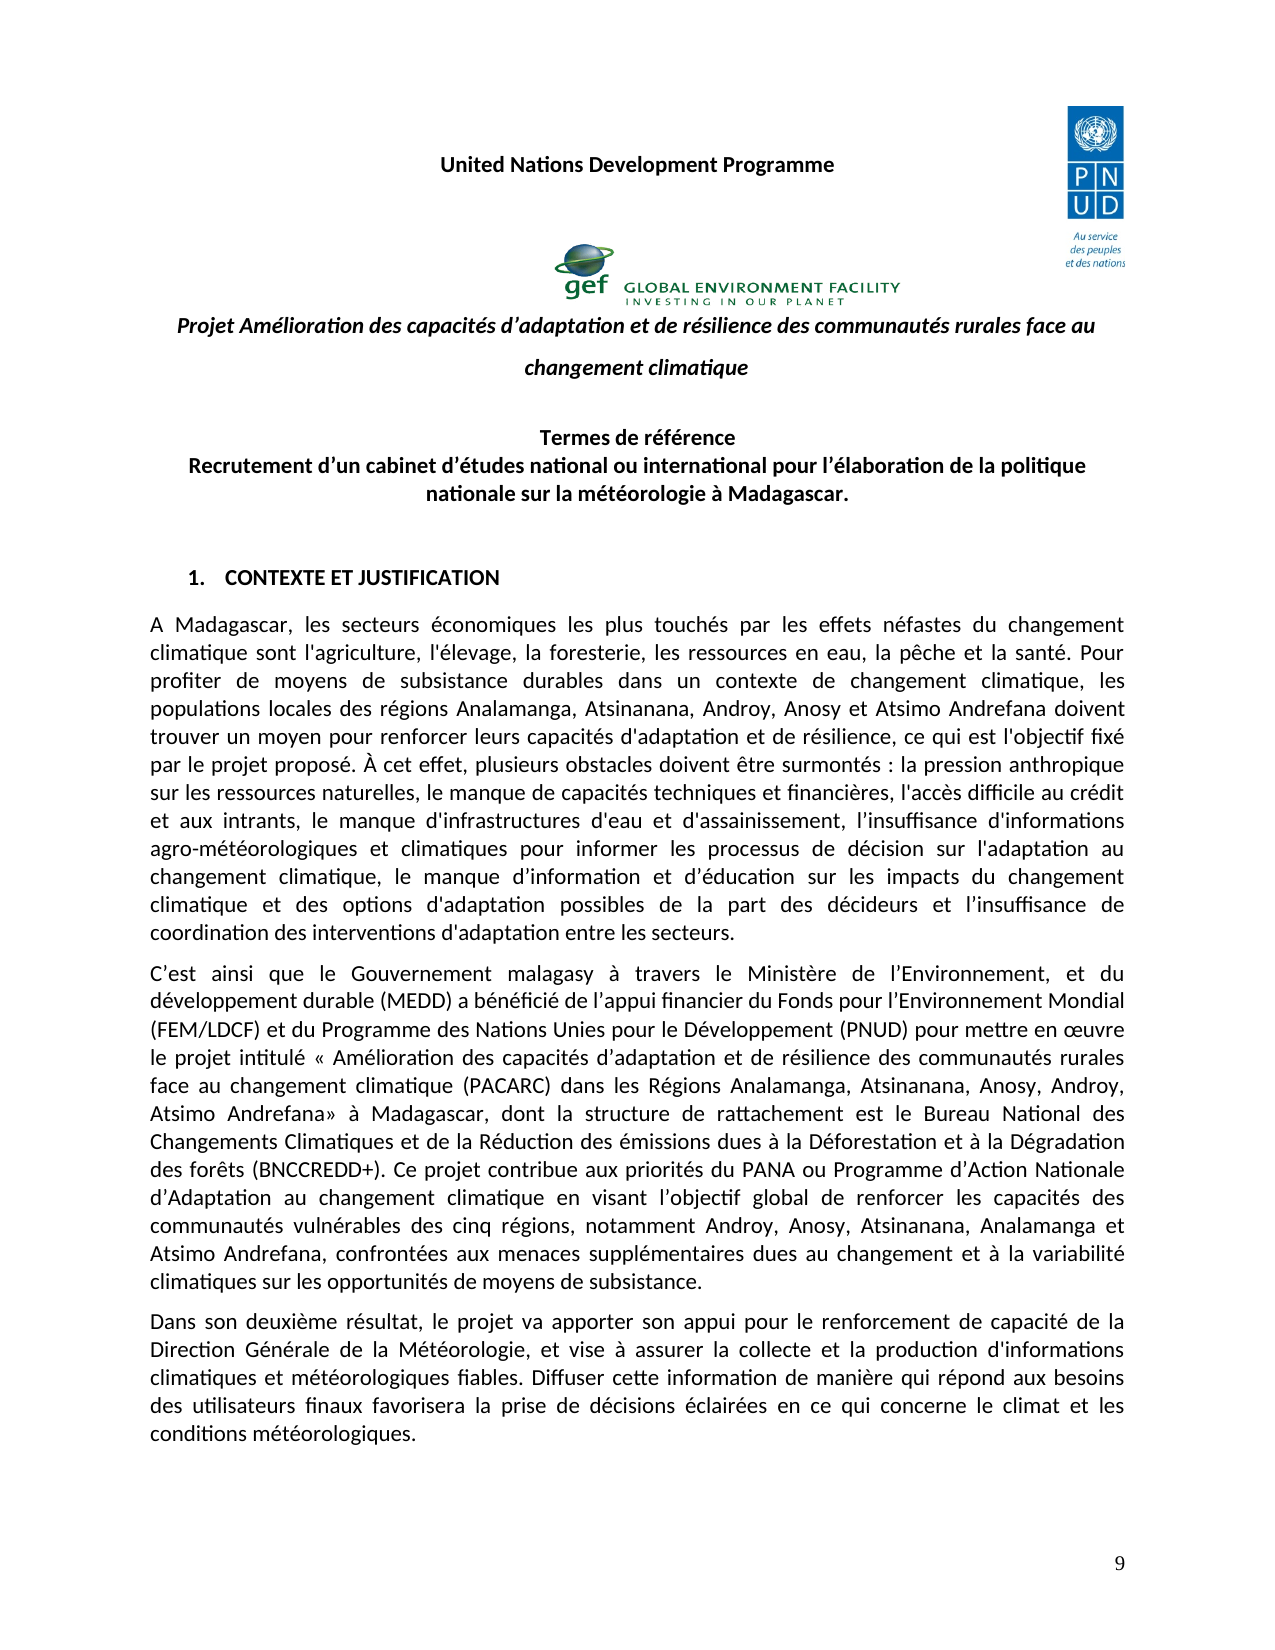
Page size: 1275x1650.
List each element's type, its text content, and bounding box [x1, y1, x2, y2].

text Projet Amélioration des capacités d’adaptation et de résilience des communautés rurales face au changement climatique [150, 311, 1125, 381]
text A Madagascar, les secteurs économiques les plus touchés par les effets néfastes du changement climatique sont l'agriculture, l'élevage, la foresterie, les ressources en eau, la pêche et la santé. Pour profiter de moyens de subsistance durables dans un contexte de changement climatique, les populations locales des régions Analamanga, Atsinanana, Androy, Anosy et Atsimo Andrefana doivent trouver un moyen pour renforcer leurs capacités d'adaptation et de résilience, ce qui est l'objectif fixé par le projet proposé. À cet effet, plusieurs obstacles doivent être surmontés : la pression anthropique sur les ressources naturelles, le manque de capacités techniques et financières, l'accès difficile au crédit et aux intrants, le manque d'infrastructures d'eau et d'assainissement, l’insuffisance d'informations agro-météorologiques et climatiques pour informer les processus de décision sur l'adaptation au changement climatique, le manque d’information et d’éducation sur les impacts du changement climatique et des options d'adaptation possibles de la part des décideurs et l’insuffisance de coordination des interventions d'adaptation entre les secteurs. [150, 610, 1125, 946]
picture [1065, 106, 1125, 150]
text Termes de référence [150, 423, 1125, 451]
text C’est ainsi que le Gouvernement malagasy à travers le Ministère de l’Environnement, et du développement durable (MEDD) a bénéficié de l’appui financier du Fonds pour l’Environnement Mondial (FEM/LDCF) et du Programme des Nations Unies pour le Développement (PNUD) pour mettre en œuvre le projet intitulé « Amélioration des capacités d’adaptation et de résilience des communautés rurales face au changement climatique (PACARC) dans les Régions Analamanga, Atsinanana, Anosy, Androy, Atsimo Andrefana» à Madagascar, dont la structure de rattachement est le Bureau National des Changements Climatiques et de la Réduction des émissions dues à la Déforestation et à la Dégradation des forêts (BNCCREDD+). Ce projet contribue aux priorités du PANA ou Programme d’Action Nationale d’Adaptation au changement climatique en visant l’objectif global de renforcer les capacités des communautés vulnérables des cinq régions, notamment Androy, Anosy, Atsinanana, Analamanga et Atsimo Andrefana, confrontées aux menaces supplémentaires dues au changement et à la variabilité climatiques sur les opportunités de moyens de subsistance. [150, 959, 1125, 1295]
picture [1065, 178, 1125, 269]
text Dans son deuxième résultat, le projet va apporter son appui pour le renforcement de capacité de la Direction Générale de la Météorologie, et vise à assurer la collecte et la production d'informations climatiques et météorologiques fiables. Diffuser cette information de manière qui répond aux besoins des utilisateurs finaux favorisera la prise de décisions éclairées en ce qui concerne le climat et les conditions météorologiques. [150, 1307, 1125, 1447]
picture [549, 237, 908, 310]
list CONTEXTE ET JUSTIFICATION [187, 563, 1125, 591]
text Recrutement d’un cabinet d’études national ou international pour l’élaboration de la politique nationale sur la météorologie à Madagascar. [150, 451, 1125, 507]
text United Nations Development Programme [150, 150, 1125, 178]
